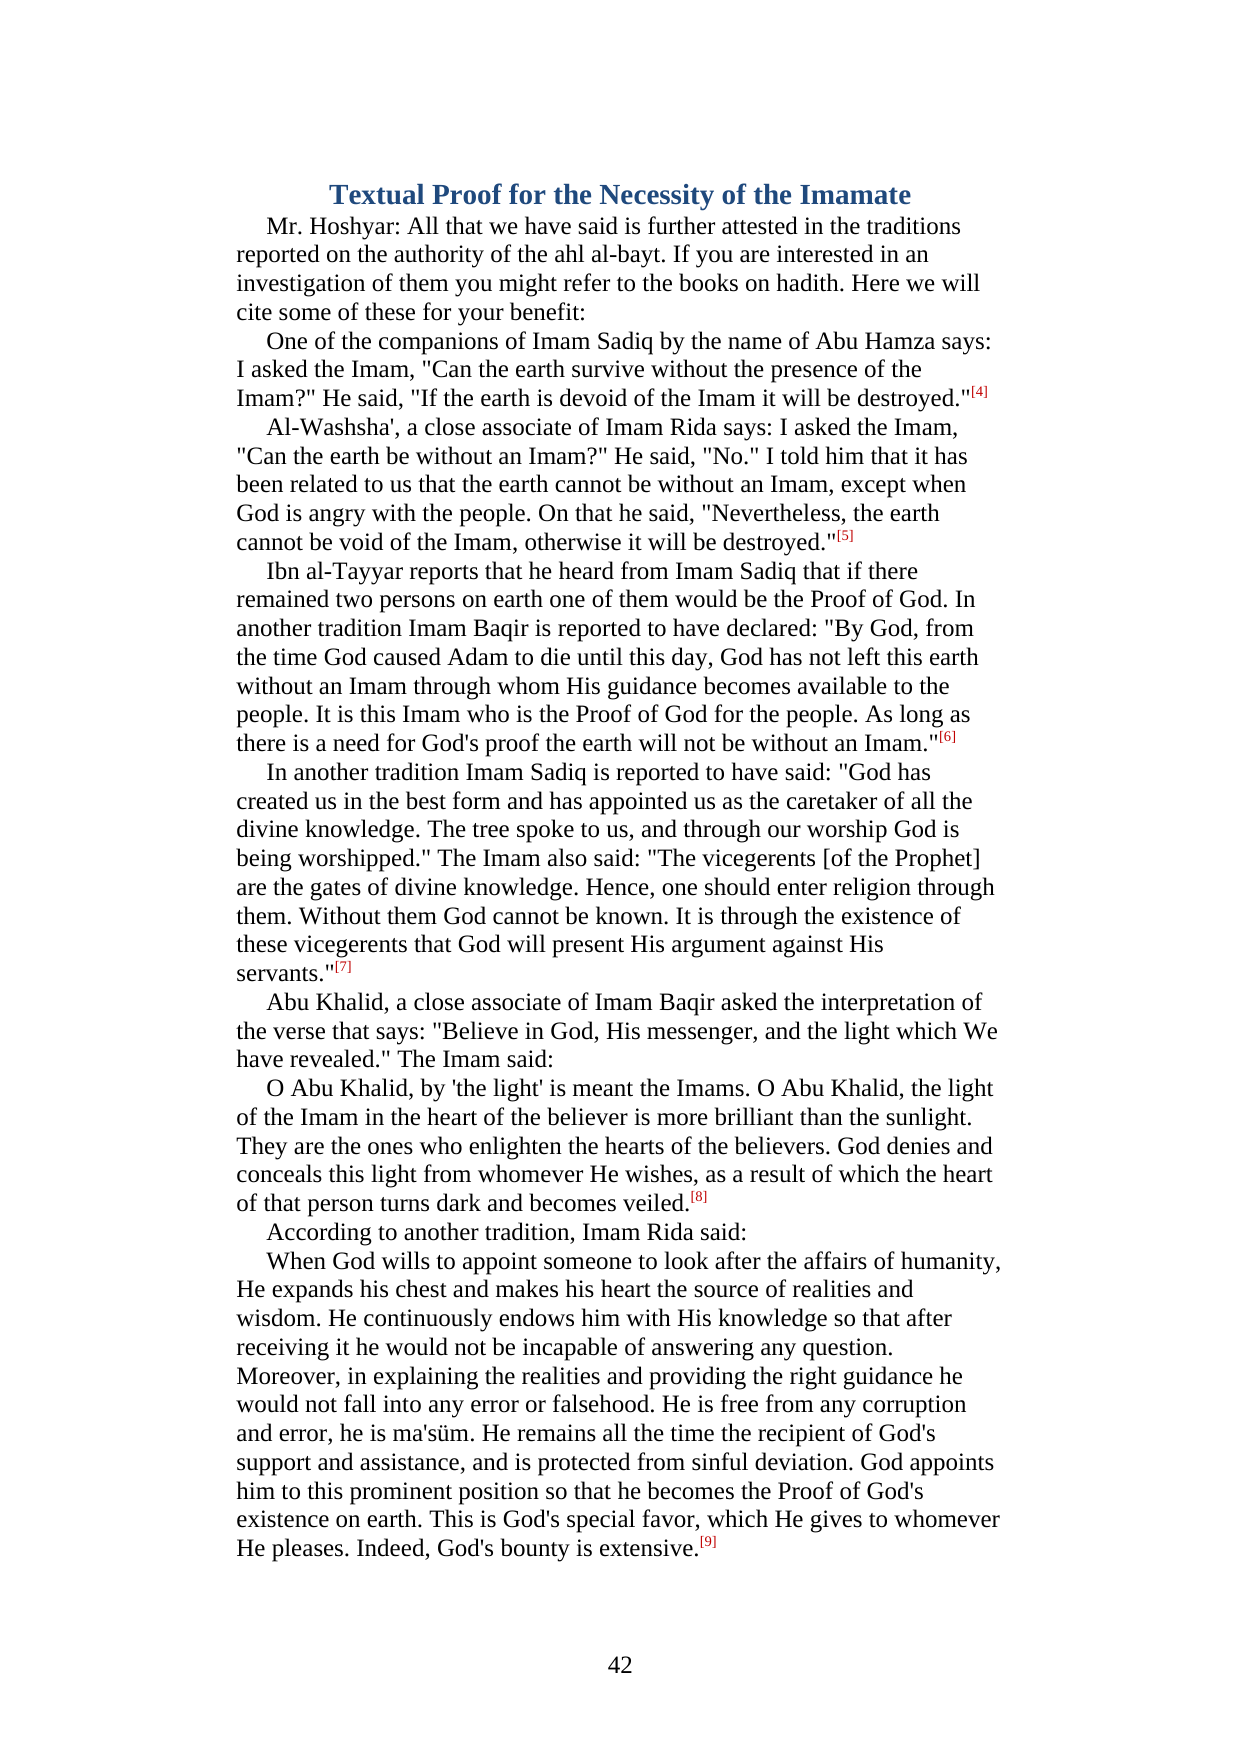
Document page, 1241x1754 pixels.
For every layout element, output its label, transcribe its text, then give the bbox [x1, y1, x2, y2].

text Mr. Hoshyar: All that we have said is further attested in the traditions reported on the authority of the ahl al-bayt. If you are interested in an investigation of them you might refer to the books on hadith. Here we will cite some of these for your benefit: [236, 211, 1004, 326]
text In another tradition Imam Sadiq is reported to have said: "God has created us in the best form and has appointed us as the caretaker of all the divine knowledge. The tree spoke to us, and through our worship God is being worshipped." The Imam also said: "The vicegerents [of the Prophet] are the gates of divine knowledge. Hence, one should enter religion through them. Without them God cannot be known. It is through the existence of these vicegerents that God will present His argument against His servants."[7] [236, 757, 1004, 987]
text One of the companions of Imam Sadiq by the name of Abu Hamza says: I asked the Imam, "Can the earth survive without the presence of the Imam?" He said, "If the earth is devoid of the Imam it will be destroyed."[4] [236, 326, 1004, 412]
subtitle Textual Proof for the Necessity of the Imamate [236, 177, 1004, 211]
text Al-Washsha', a close associate of Imam Rida says: I asked the Imam, "Can the earth be without an Imam?" He said, "No." I told him that it has been related to us that the earth cannot be without an Imam, except when God is angry with the people. On that he said, "Nevertheless, the earth cannot be void of the Imam, otherwise it will be destroyed."[5] [236, 412, 1004, 556]
text When God wills to appoint someone to look after the affairs of humanity, He expands his chest and makes his heart the source of realities and wisdom. He continuously endows him with His knowledge so that after receiving it he would not be incapable of answering any question. Moreover, in explaining the realities and providing the right guidance he would not fall into any error or falsehood. He is free from any corruption and error, he is ma'süm. He remains all the time the recipient of God's support and assistance, and is protected from sinful deviation. God appoints him to this prominent position so that he becomes the Proof of God's existence on earth. This is God's special favor, which He gives to whomever He pleases. Indeed, God's bounty is extensive.[9] [236, 1246, 1004, 1562]
text Abu Khalid, a close associate of Imam Baqir asked the interpretation of the verse that says: "Believe in God, His messenger, and the light which We have revealed." The Imam said: [236, 987, 1004, 1073]
text According to another tradition, Imam Rida said: [236, 1217, 1004, 1246]
text Ibn al-Tayyar reports that he heard from Imam Sadiq that if there remained two persons on earth one of them would be the Proof of God. In another tradition Imam Baqir is reported to have declared: "By God, from the time God caused Adam to die until this day, God has not left this earth without an Imam through whom His guidance becomes available to the people. It is this Imam who is the Proof of God for the people. As long as there is a need for God's proof the earth will not be without an Imam."[6] [236, 556, 1004, 757]
text O Abu Khalid, by 'the light' is meant the Imams. O Abu Khalid, the light of the Imam in the heart of the believer is more brilliant than the sunlight. They are the ones who enlighten the hearts of the believers. God denies and conceals this light from whomever He wishes, as a result of which the heart of that person turns dark and becomes veiled.[8] [236, 1073, 1004, 1217]
